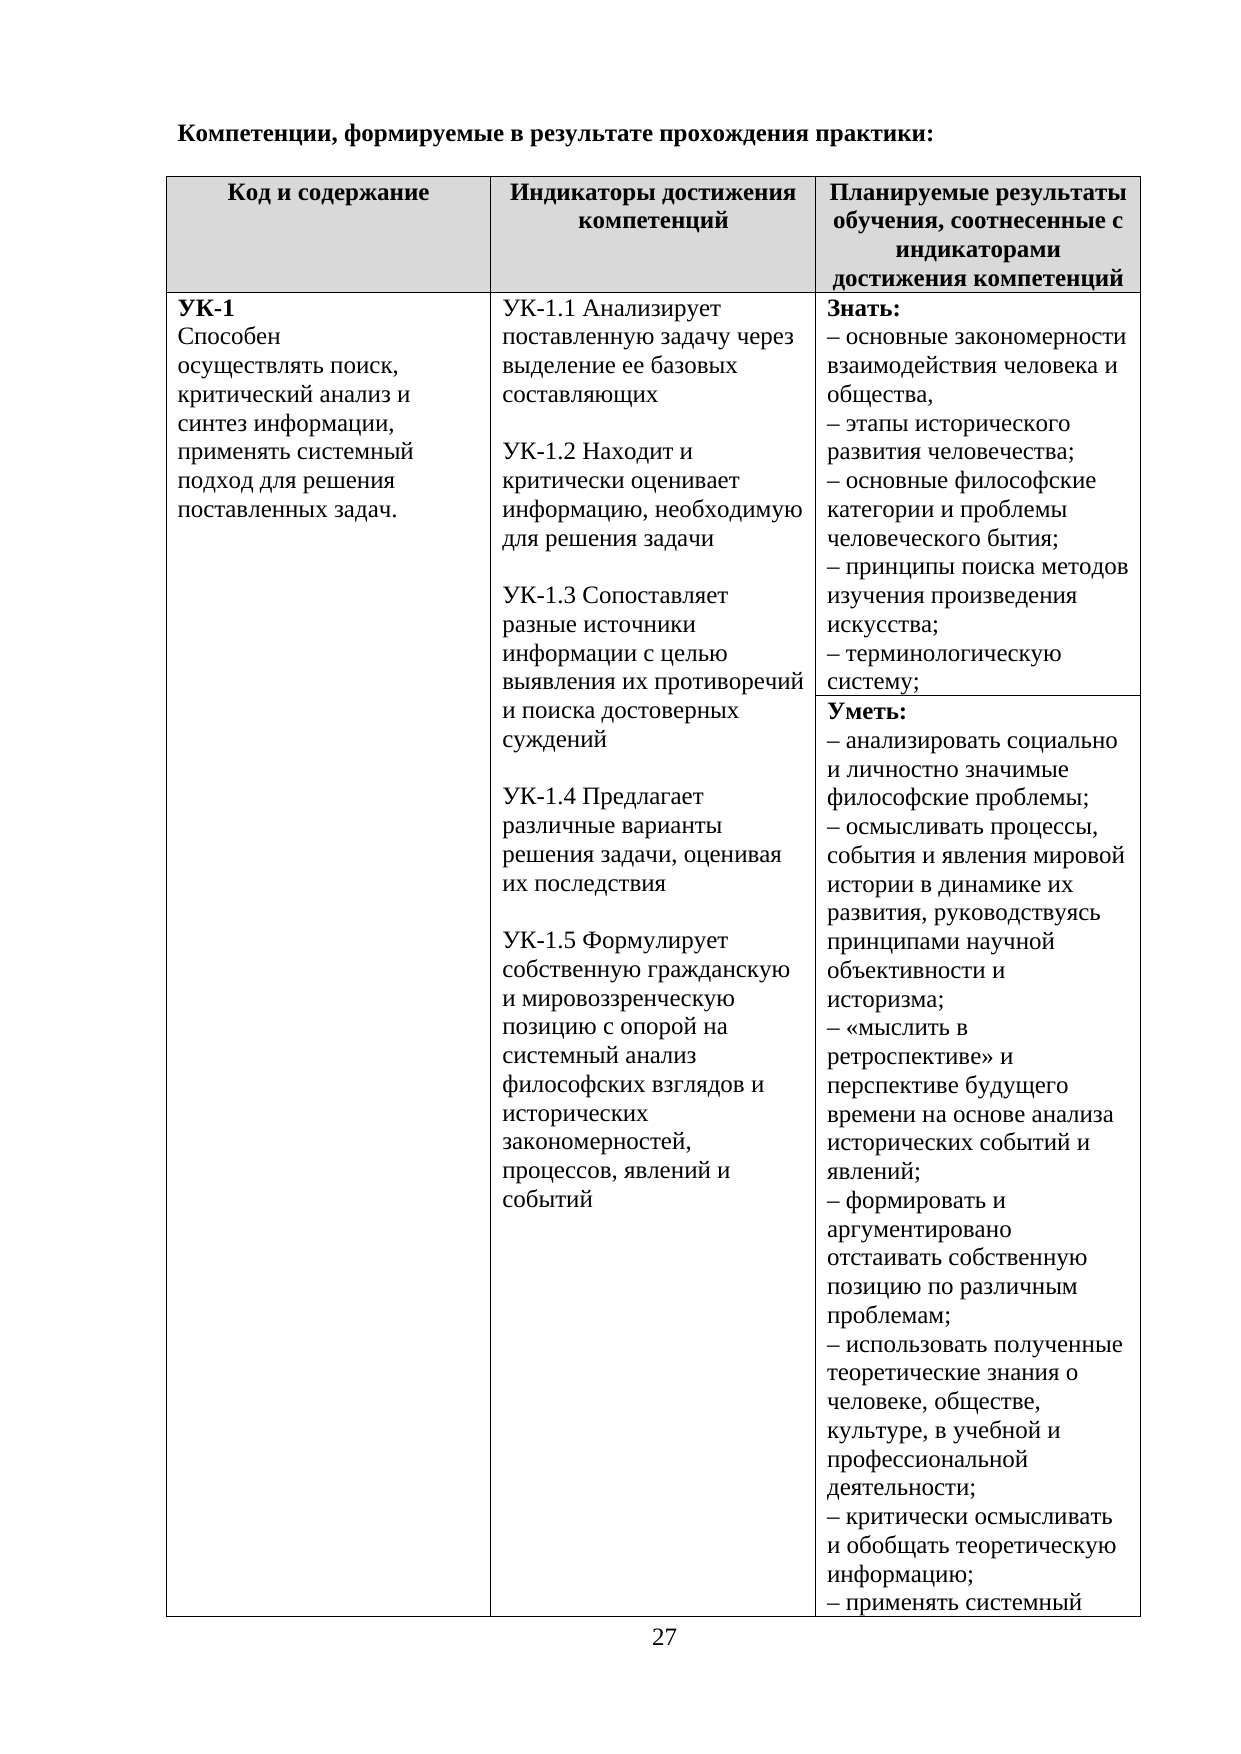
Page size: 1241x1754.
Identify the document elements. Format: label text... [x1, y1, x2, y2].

table_header Планируемые результаты обучения, соотнесенные с индикаторами достижения компетенций [816, 177, 1140, 292]
text Компетенции, формируемые в результате прохождения практики: [177, 118, 1152, 147]
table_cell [816, 696, 1140, 1616]
table_cell Знать: – основные закономерности взаимодействия человека и общества, – этапы исторического развития человечества; – основные философские категории и проблемы человеческого бытия; – принципы поиска методов изучения произведения искусства; – терминологическую систему; [816, 293, 1140, 695]
table_cell УК-1.1 Анализирует поставленную задачу через выделение ее базовых составляющих УК-1.2 Находит и критически оценивает информацию, необходимую для решения задачи УК-1.3 Сопоставляет разные источники информации с целью выявления их противоречий и поиска достоверных суждений УК-1.4 Предлагает различные варианты решения задачи, оценивая их последствия УК-1.5 Формулирует собственную гражданскую и мировоззренческую позицию с опорой на системный анализ философских взглядов и исторических закономерностей, процессов, явлений и событий [491, 293, 815, 1616]
table_header Индикаторы достижения компетенций [491, 177, 815, 292]
table_cell УК-1 Способен осуществлять поиск, критический анализ и синтез информации, применять системный подход для решения поставленных задач. [167, 293, 490, 1616]
table_header Код и содержание [167, 177, 490, 292]
